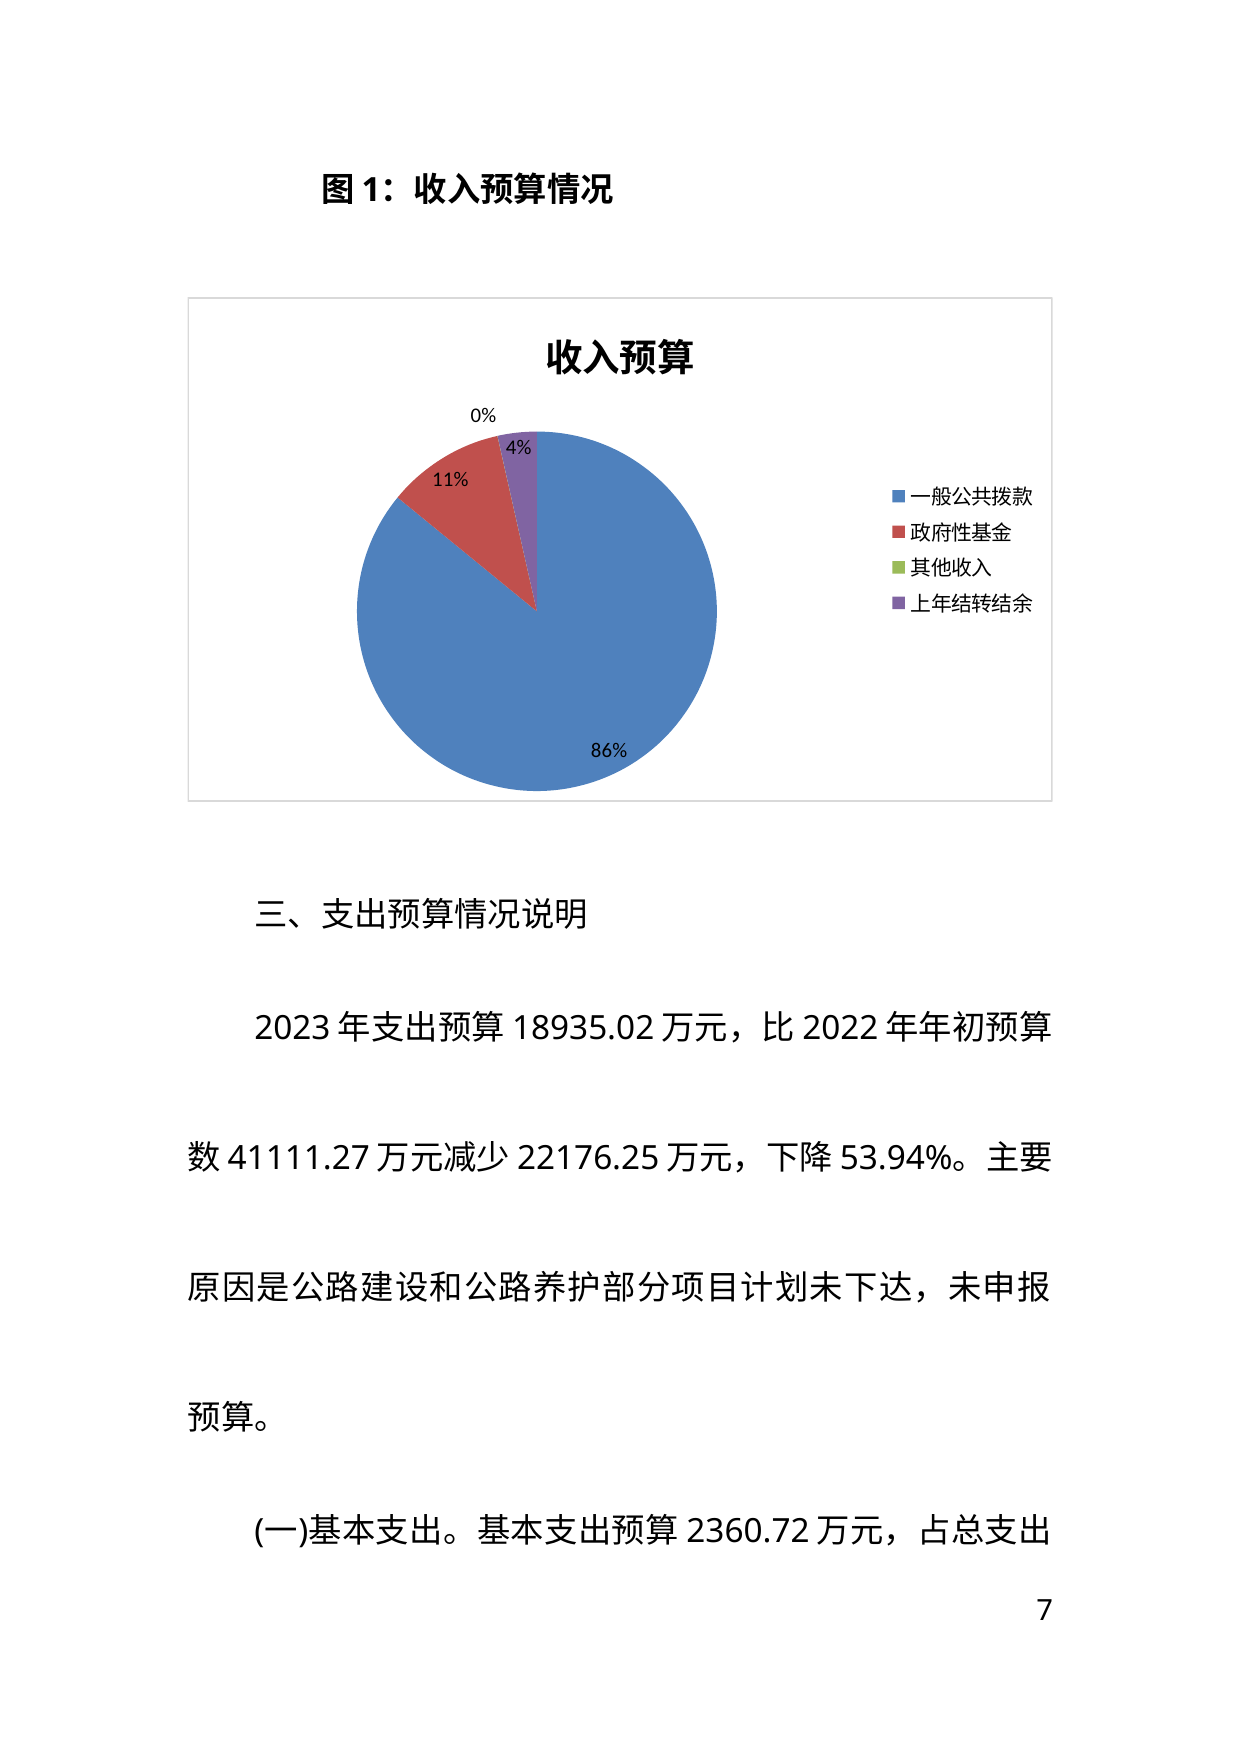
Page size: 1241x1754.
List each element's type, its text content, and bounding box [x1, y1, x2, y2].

text 三、支出预算情况说明 [187, 879, 1053, 944]
text 2023年支出预算18935.02万元，比2022年年初预算数41111.27万元减少22176.25万元，下降53.94%。主要原因是公路建设和公路养护部分项目计划未下达，未申报预算。 [187, 992, 1053, 1447]
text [187, 1495, 1053, 1560]
subtitle 图1：收入预算情况 [187, 155, 1053, 220]
